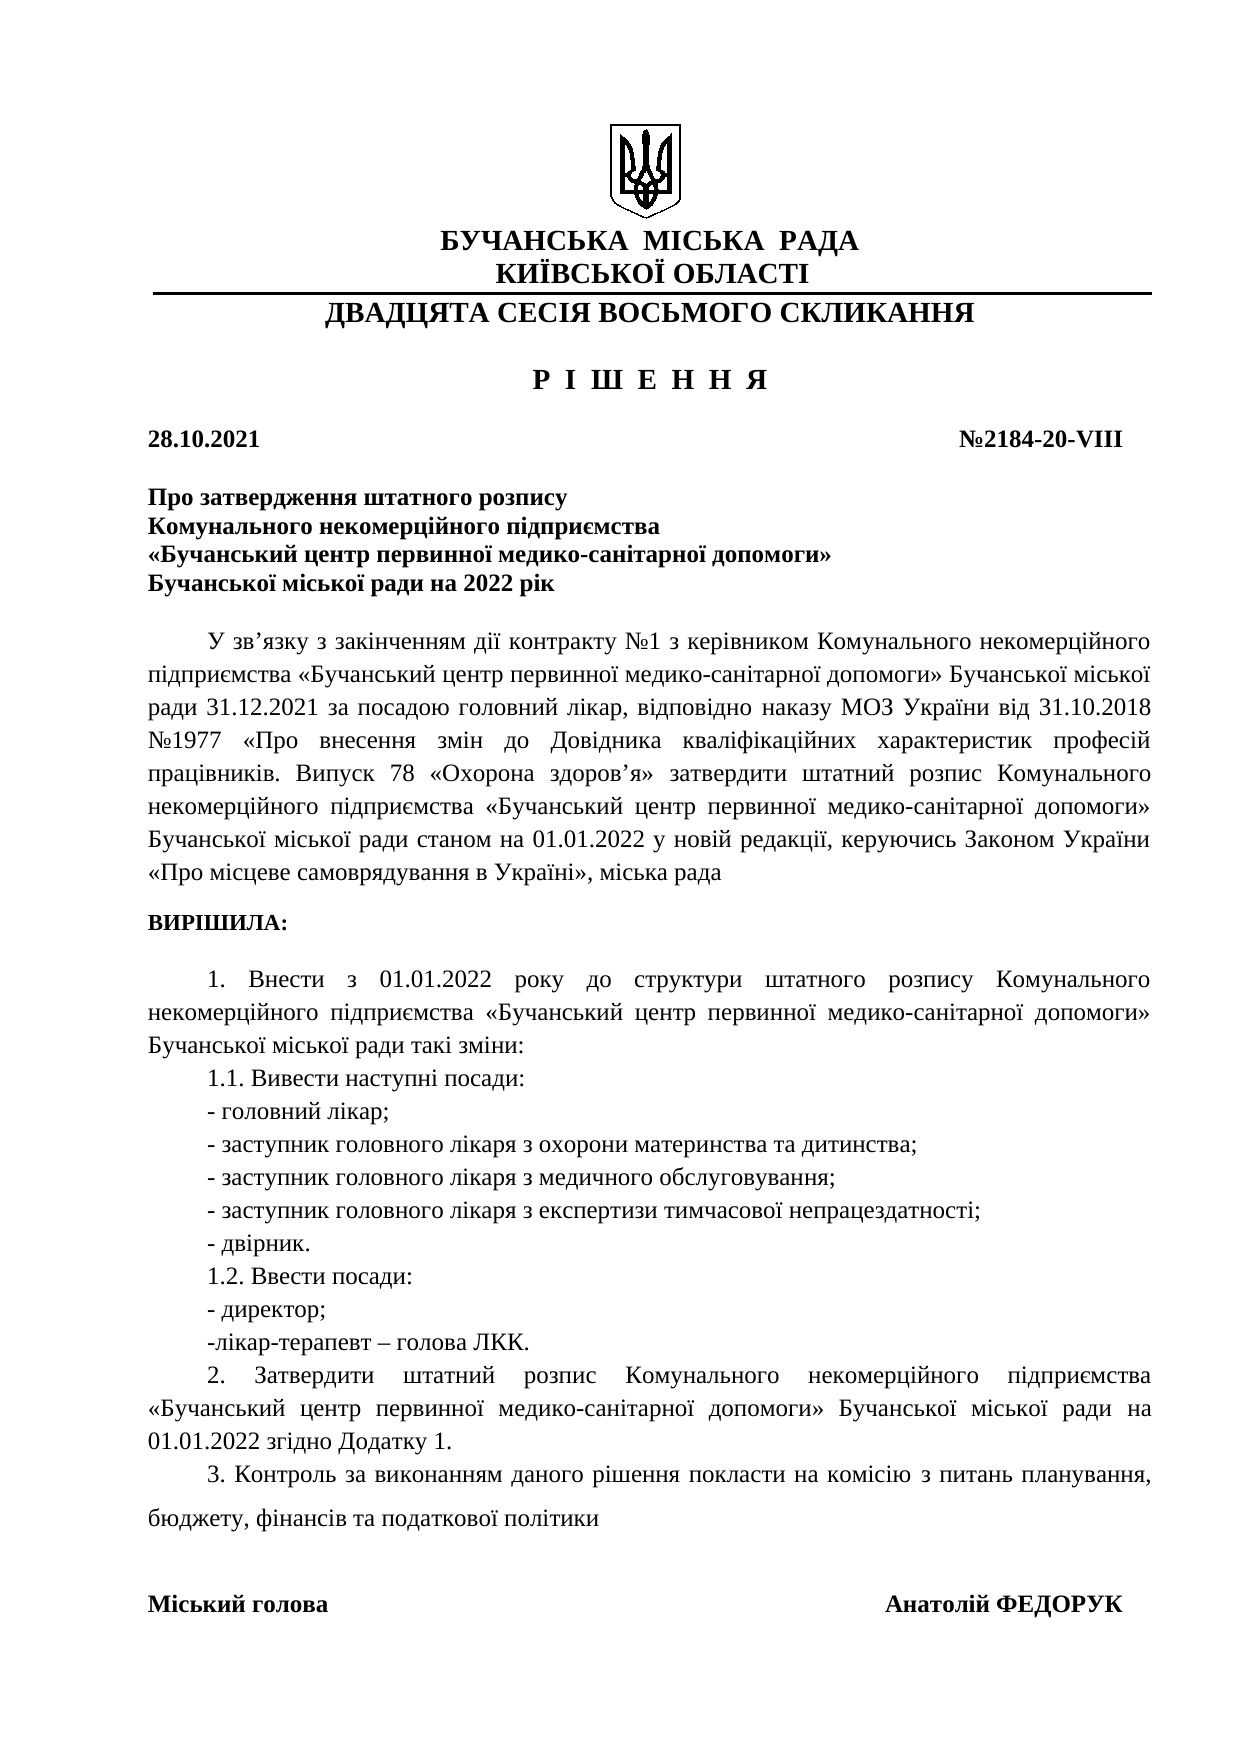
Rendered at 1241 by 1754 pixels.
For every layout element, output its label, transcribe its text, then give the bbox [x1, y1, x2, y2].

text 2. Затвердити штатний розпис Комунального некомерційного підприємства «Бучанський центр первинної медико-санітарної допомоги» Бучанської міської ради на 01.01.2022 згідно Додатку 1. [148, 1360, 1152, 1455]
text ВИРІШИЛА: [148, 909, 1152, 935]
text 1.2. Ввести посади: [148, 1261, 1152, 1290]
text - заступник головного лікаря з охорони материнства та дитинства; [148, 1129, 1152, 1158]
text - головний лікар; [148, 1096, 1152, 1125]
text Міський голова Анатолій ФЕДОРУК [148, 1589, 1152, 1618]
text У зв’язку з закінченням дії контракту №1 з керівником Комунального некомерційного підприємства «Бучанський центр первинної медико-санітарної допомоги» Бучанської міської ради 31.12.2021 за посадою головний лікар, відповідно наказу МОЗ України від 31.10.2018 №1977 «Про внесення змін до Довідника кваліфікаційних характеристик професій працівників. Випуск 78 «Охорона здоров’я» затвердити штатний розпис Комунального некомерційного підприємства «Бучанський центр первинної медико-санітарної допомоги» Бучанської міської ради станом на 01.01.2022 у новій редакції, керуючись Законом України «Про місцеве самоврядування в Україні», міська рада [148, 753, 1152, 886]
text 3. Контроль за виконанням даного рішення покласти на комісію з питань планування, бюджету, фінансів та податкової політики [148, 1459, 1152, 1531]
text БУЧАНСЬКА МІСЬКА РАДА [148, 223, 1152, 256]
text - директор; [148, 1294, 1152, 1323]
text - двірник. [148, 1228, 1152, 1257]
subtitle КИЇВСЬКОЇ ОБЛАСТІ [153, 256, 1152, 292]
subtitle Р І Ш Е Н Н Я [148, 362, 1152, 396]
text У зв’язку з закінченням дії контракту №1 з керівником Комунального некомерційного підприємства «Бучанський центр первинної медико-санітарної допомоги» Бучанської міської ради 31.12.2021 за посадою головний лікар, відповідно наказу МОЗ України від 31.10.2018 №1977 «Про внесення змін до Довідника кваліфікаційних характеристик професій працівників. Випуск 78 «Охорона здоров’я» затвердити штатний розпис Комунального некомерційного підприємства «Бучанський центр первинної медико-санітарної допомоги» Бучанської міської ради станом на 01.01.2022 у новій редакції, керуючись Законом України «Про місцеве самоврядування в Україні», міська рада [148, 626, 1152, 725]
subtitle 28.10.2021 №2184-20-VІІІ [148, 424, 1152, 453]
text - заступник головного лікаря з медичного обслуговування; [148, 1162, 1152, 1191]
text Комунального некомерційного підприємства [148, 511, 1152, 539]
text -лікар-терапевт – голова ЛКК. [148, 1327, 1152, 1356]
text 1.1. Вивести наступні посади: [148, 1063, 1152, 1092]
text - заступник головного лікаря з експертизи тимчасової непрацездатності; [148, 1195, 1152, 1224]
text Про затвердження штатного розпису [148, 482, 1152, 511]
text «Бучанський центр первинної медико-санітарної допомоги» [148, 539, 1152, 568]
text 1. Внести з 01.01.2022 року до структури штатного розпису Комунального некомерційного підприємства «Бучанський центр первинної медико-санітарної допомоги» Бучанської міської ради такі зміни: [148, 964, 1152, 1059]
text ДВАДЦЯТА СЕСІЯ ВОСЬМОГО СКЛИКАННЯ [148, 295, 1152, 329]
text Бучанської міської ради на 2022 рік [148, 568, 1152, 597]
